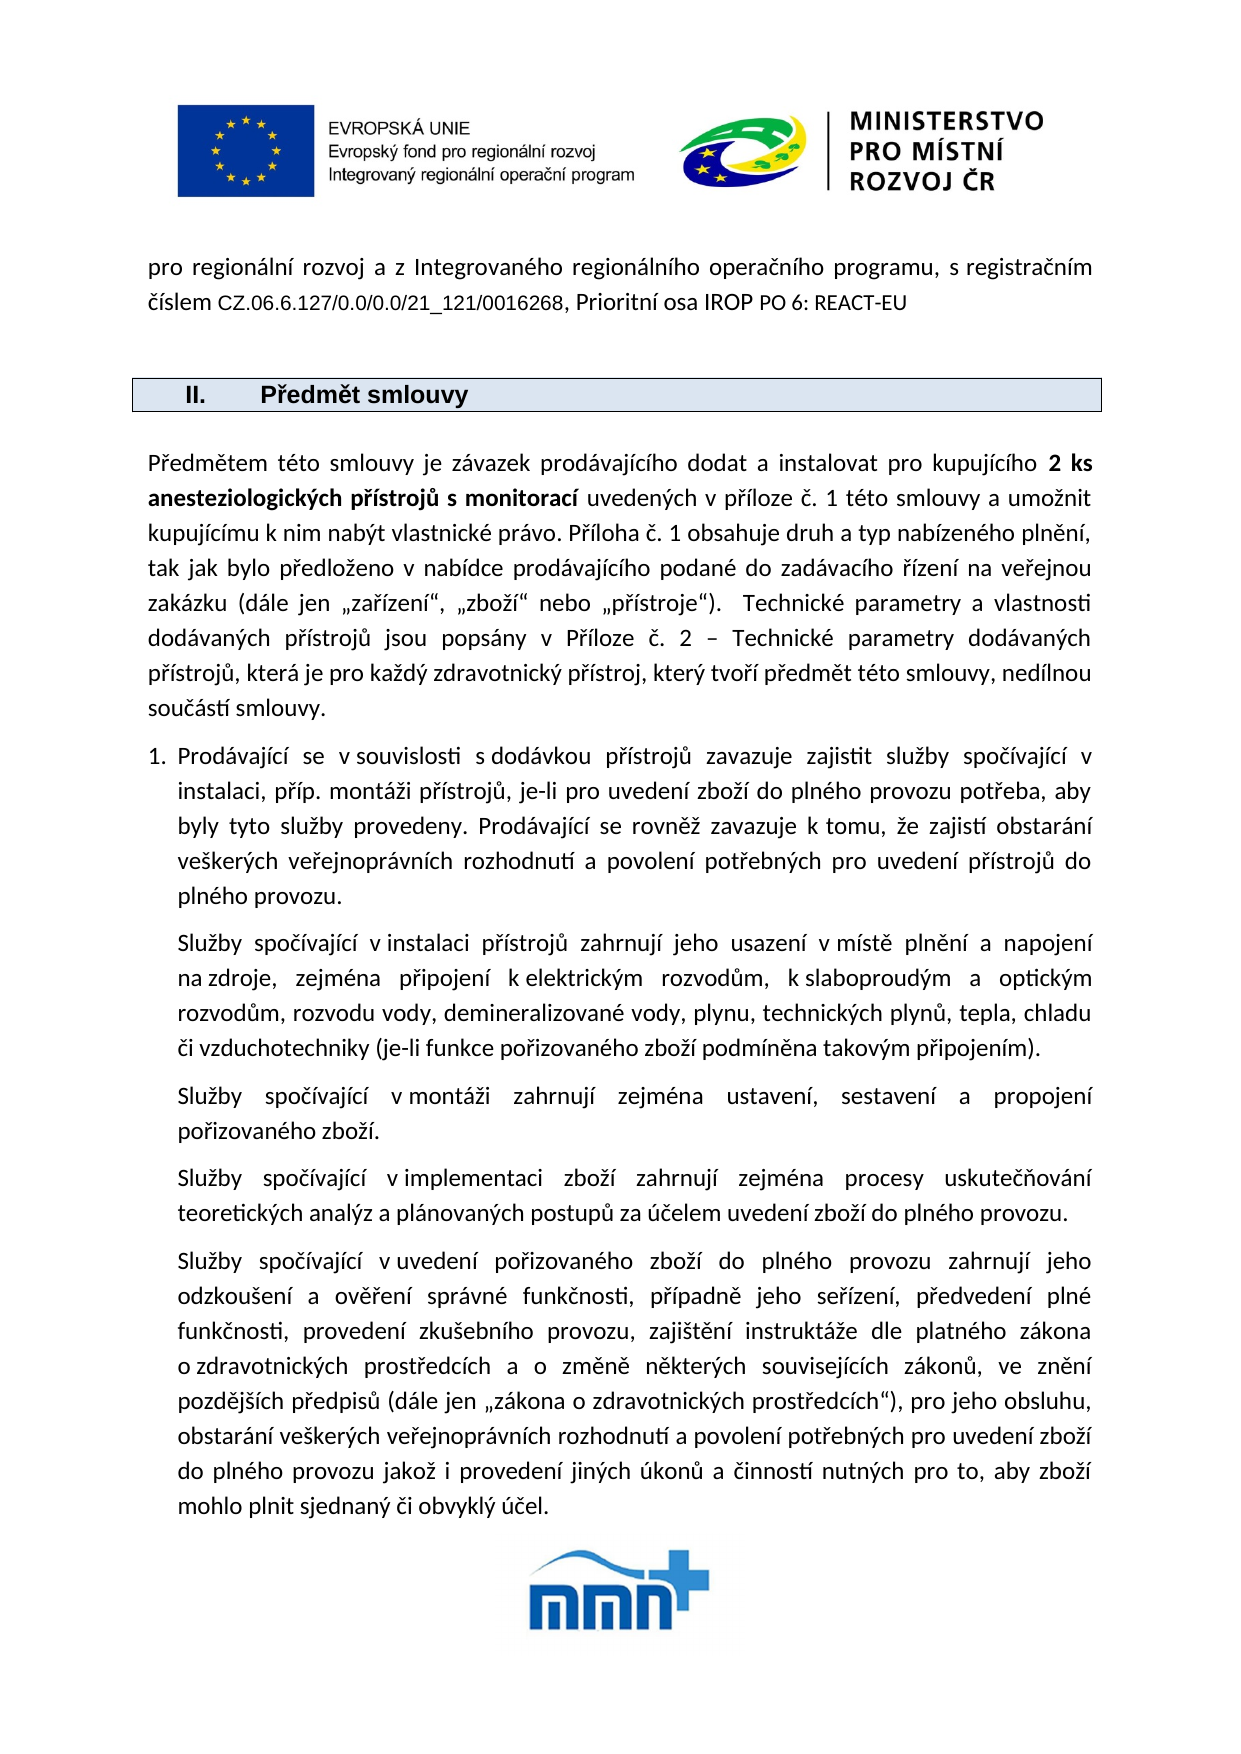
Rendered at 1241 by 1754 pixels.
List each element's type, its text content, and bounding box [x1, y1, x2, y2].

text Služby spočívající v implementaci zboží zahrnují zejména procesy uskutečňování teoretických analýz a plánovaných postupů za účelem uvedení zboží do plného provozu. [177, 1162, 1093, 1228]
picture [495, 1533, 745, 1656]
picture [147, 73, 1073, 227]
text Předmětem této smlouvy je závazek prodávajícího dodat a instalovat pro kupujícího 2 ks anesteziologických přístrojů s monitorací uvedených v příloze č. 1 této smlouvy a umožnit kupujícímu k nim nabýt vlastnické právo. Příloha č. 1 obsahuje druh a typ nabízeného plnění, tak jak bylo předloženo v nabídce prodávajícího podané do zadávacího řízení na veřejnou zakázku (dále jen „zařízení“, „zboží“ nebo „přístroje“). Technické parametry a vlastnosti dodávaných přístrojů jsou popsány v Příloze č. 2 – Technické parametry dodávaných přístrojů, která je pro každý zdravotnický přístroj, který tvoří předmět této smlouvy, nedílnou součástí smlouvy. [148, 447, 1093, 723]
text Služby spočívající v uvedení pořizovaného zboží do plného provozu zahrnují jeho odzkoušení a ověření správné funkčnosti, případně jeho seřízení, předvedení plné funkčnosti, provedení zkušebního provozu, zajištění instruktáže dle platného zákona o zdravotnických prostředcích a o změně některých souvisejících zákonů, ve znění pozdějších předpisů (dále jen „zákona o zdravotnických prostředcích“), pro jeho obsluhu, obstarání veškerých veřejnoprávních rozhodnutí a povolení potřebných pro uvedení zboží do plného provozu jakož i provedení jiných úkonů a činností nutných pro to, aby zboží mohlo plnit sjednaný či obvyklý účel. [177, 1245, 1093, 1520]
list Prodávající se v souvislosti s dodávkou přístrojů zavazuje zajistit služby spočívající v instalaci, příp. montáži přístrojů, je-li pro uvedení zboží do plného provozu potřeba, aby byly tyto služby provedeny. Prodávající se rovněž zavazuje k tomu, že zajistí obstarání veškerých veřejnoprávních rozhodnutí a povolení potřebných pro uvedení přístrojů do plného provozu. [148, 740, 1093, 910]
text Služby spočívající v instalaci přístrojů zahrnují jeho usazení v místě plnění a napojení na zdroje, zejména připojení k elektrickým rozvodům, k slaboproudým a optickým rozvodům, rozvodu vody, demineralizované vody, plynu, technických plynů, tepla, chladu či vzduchotechniky (je-li funkce pořizovaného zboží podmíněna takovým připojením). [177, 927, 1093, 1063]
subtitle Předmět smlouvy [133, 379, 1101, 411]
text Služby spočívající v montáži zahrnují zejména ustavení, sestavení a propojení pořizovaného zboží. [177, 1080, 1093, 1145]
